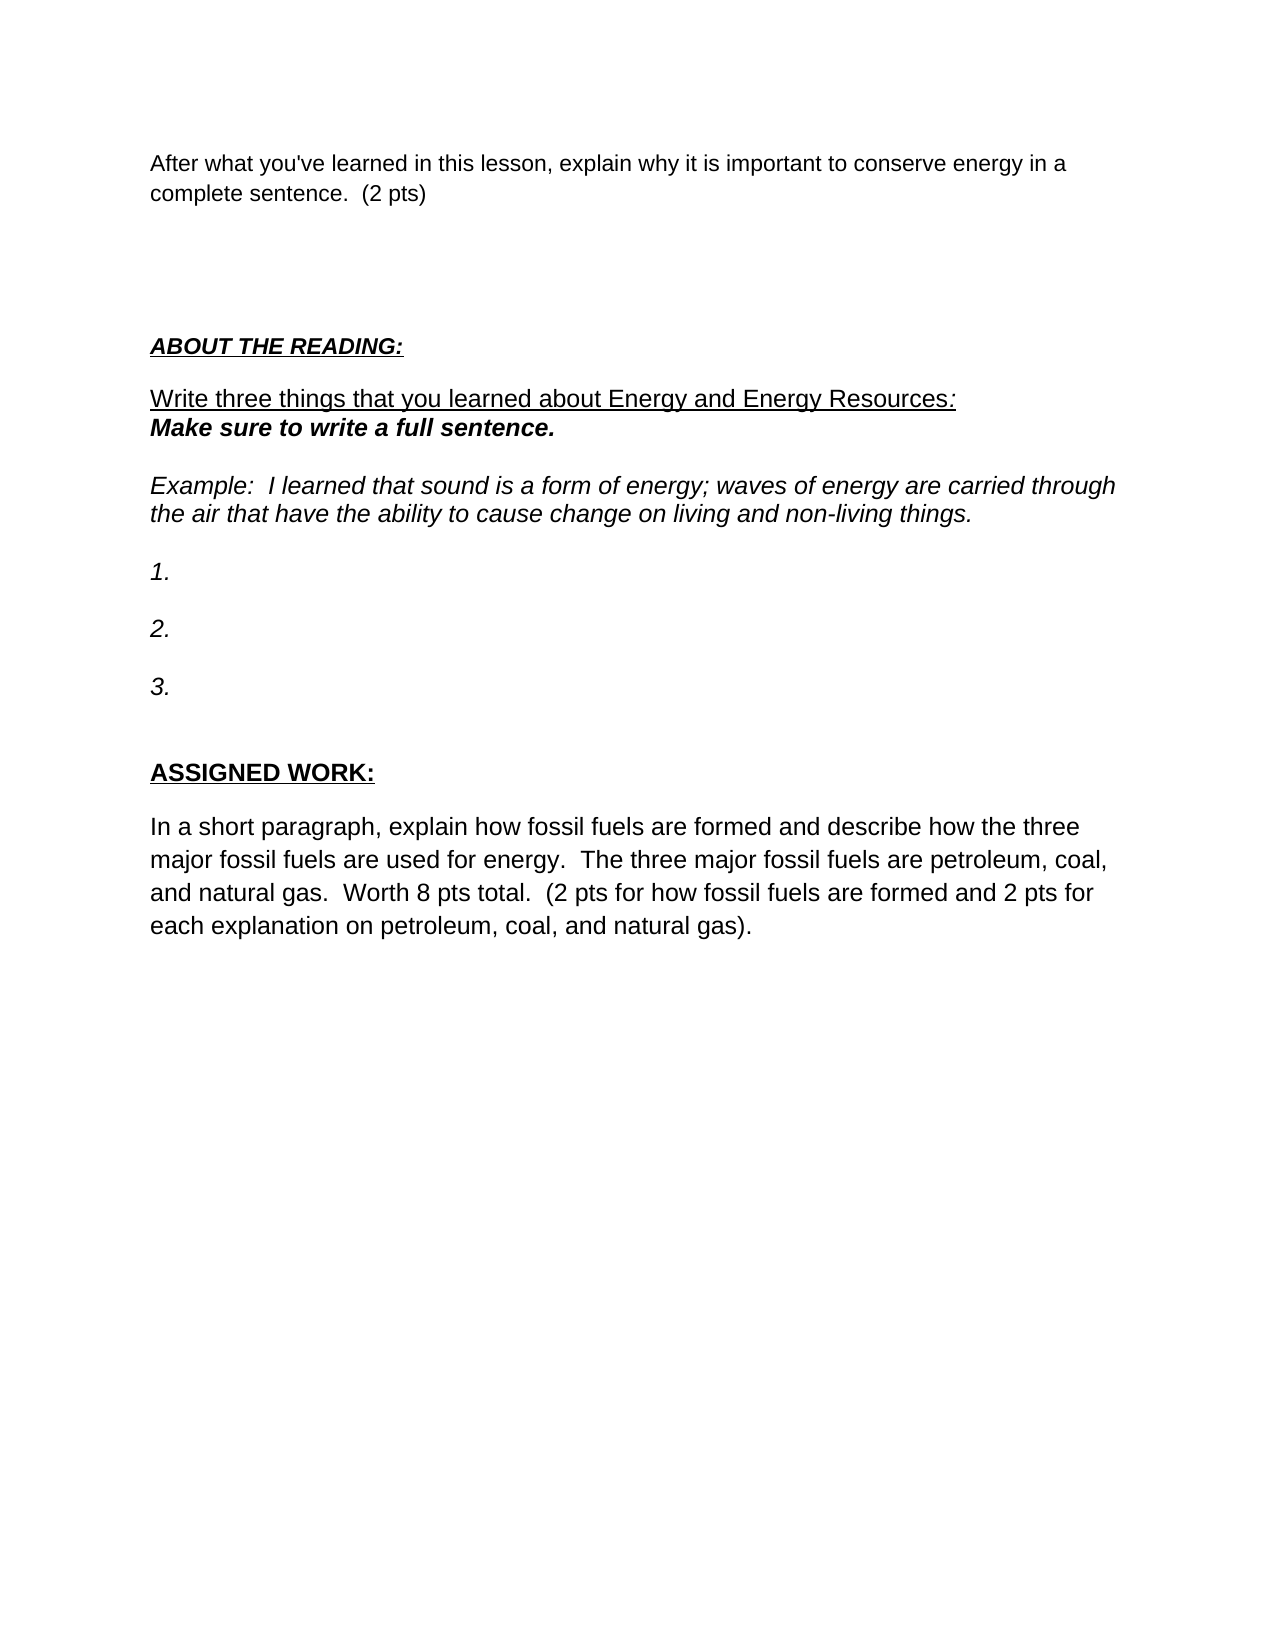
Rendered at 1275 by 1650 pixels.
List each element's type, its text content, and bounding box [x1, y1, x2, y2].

text Make sure to write a full sentence. [150, 413, 1125, 442]
text After what you've learned in this lesson, explain why it is important to conserve energy in a complete sentence. (2 pts) [150, 150, 1125, 207]
text 1. [150, 557, 1125, 586]
text ASSIGNED WORK: [150, 758, 1125, 787]
text Example: I learned that sound is a form of energy; waves of energy are carried through the air that have the ability to cause change on living and non-living things. [150, 471, 1125, 528]
text ABOUT THE READING: [150, 333, 1125, 360]
text 2. [150, 614, 1125, 643]
text 3. [150, 672, 1125, 701]
text Write three things that you learned about Energy and Energy Resources: [150, 384, 1125, 413]
text In a short paragraph, explain how fossil fuels are formed and describe how the three major fossil fuels are used for energy. The three major fossil fuels are petroleum, coal, and natural gas. Worth 8 pts total. (2 pts for how fossil fuels are formed and 2 pts for each explanation on petroleum, coal, and natural gas). [150, 812, 1125, 940]
